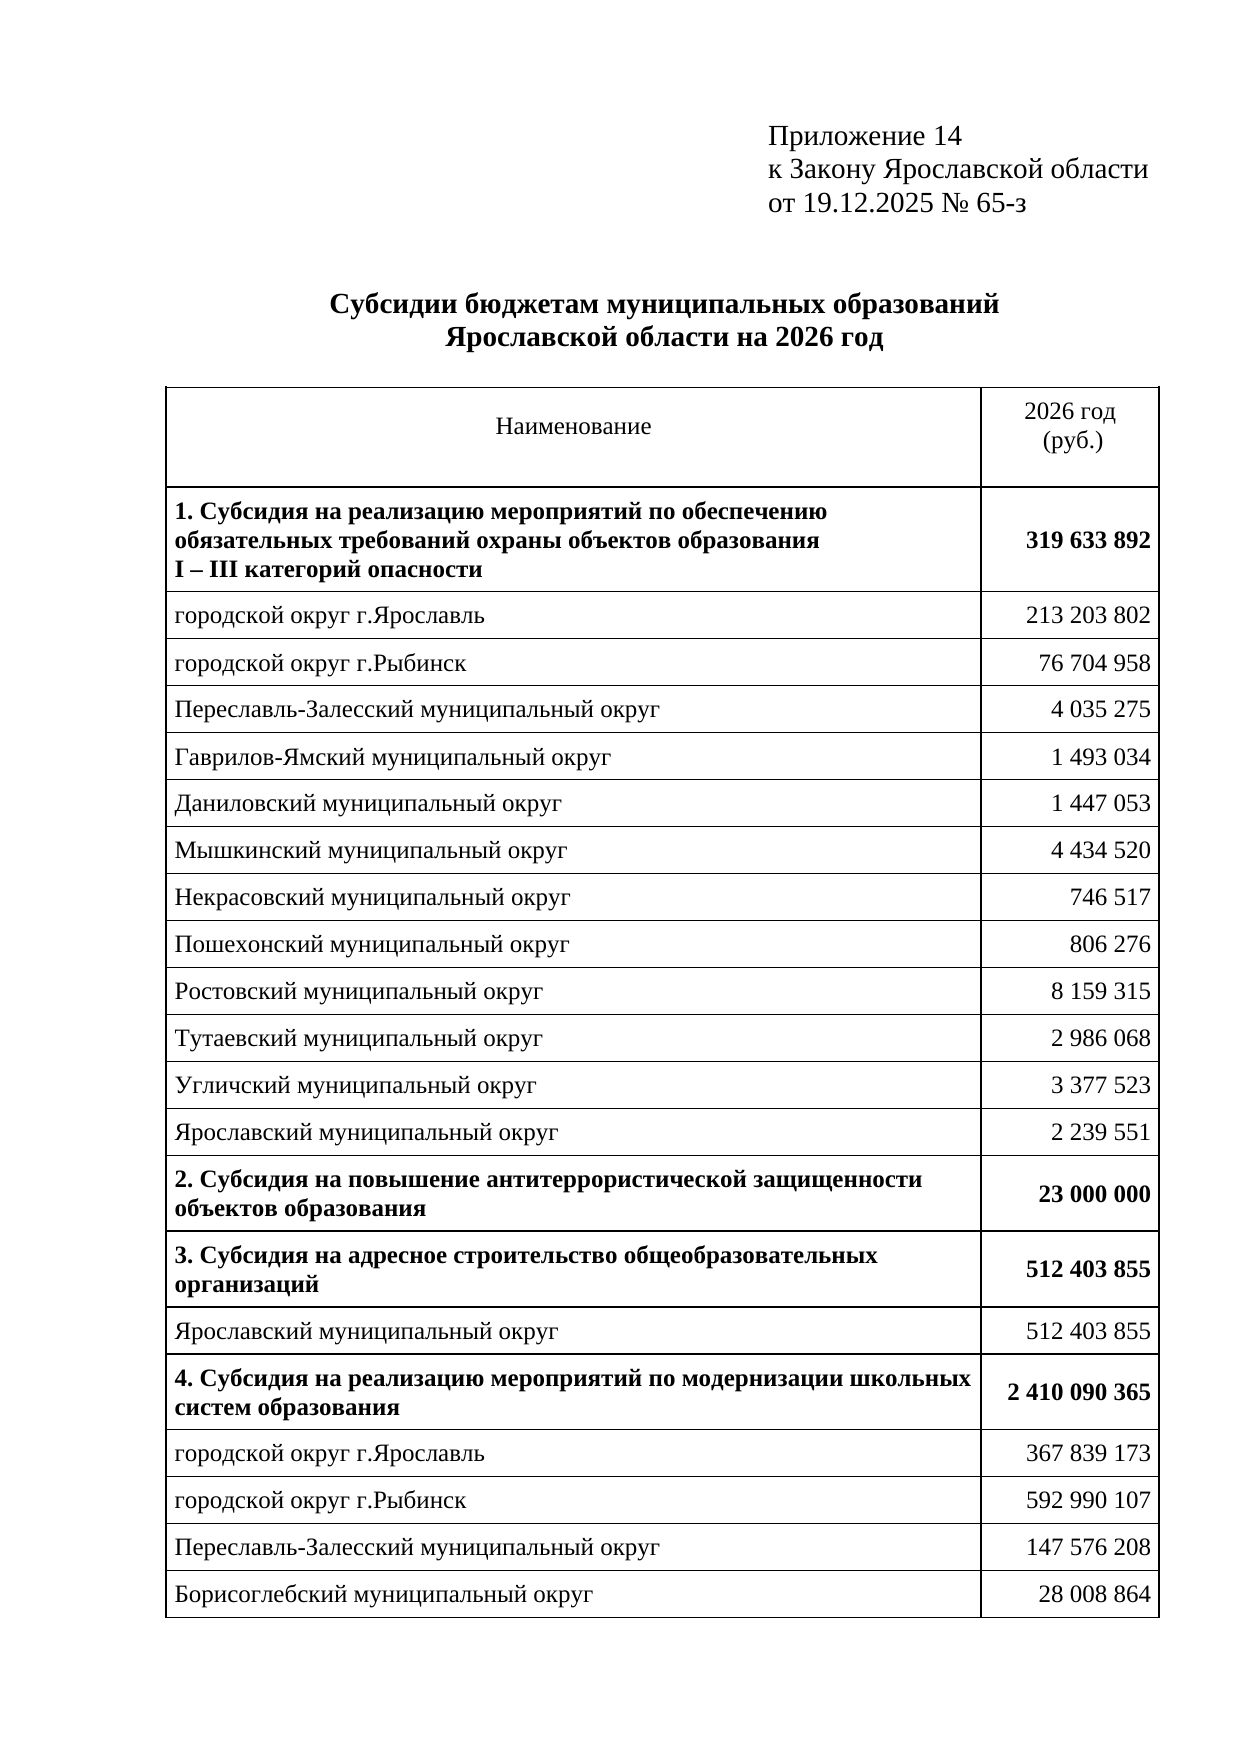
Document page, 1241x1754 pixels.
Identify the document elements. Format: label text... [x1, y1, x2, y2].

table_cell 28 008 864 [982, 1571, 1158, 1617]
table_cell 76 704 958 [982, 639, 1158, 685]
table_cell Ярославский муниципальный округ [167, 1109, 980, 1154]
table_cell 2 986 068 [982, 1015, 1158, 1061]
table_header 2026 год (руб.) [982, 388, 1158, 486]
table_cell Борисоглебский муниципальный округ [167, 1571, 980, 1617]
table_cell 147 576 208 [982, 1524, 1158, 1569]
table_cell 3 377 523 [982, 1062, 1158, 1107]
table_cell 2. Субсидия на повышение антитеррористической защищенности объектов образования [167, 1156, 980, 1230]
table_cell Гаврилов-Ямский муниципальный округ [167, 733, 980, 779]
table_cell Тутаевский муниципальный округ [167, 1015, 980, 1061]
table_cell Мышкинский муниципальный округ [167, 827, 980, 873]
table_cell 806 276 [982, 921, 1158, 967]
table_cell 23 000 000 [982, 1156, 1158, 1230]
text Ярославской области на 2026 год [177, 319, 1152, 353]
table_cell 2 239 551 [982, 1109, 1158, 1154]
table_cell городской округ г.Ярославль [167, 592, 980, 638]
text Субсидии бюджетам муниципальных образований [177, 286, 1152, 319]
table_cell Переславль-Залесский муниципальный округ [167, 1524, 980, 1569]
table_cell городской округ г.Ярославль [167, 1430, 980, 1476]
table_cell 4 434 520 [982, 827, 1158, 873]
table_cell 2 410 090 365 [982, 1355, 1158, 1429]
text от 19.12.2025 № 65-з [768, 185, 1152, 219]
table_cell 1. Субсидия на реализацию мероприятий по обеспечению обязательных требований охраны объектов образования I – III категорий опасности [167, 488, 980, 591]
table_header Наименование [167, 388, 980, 486]
table_cell 1 493 034 [982, 733, 1158, 779]
table_cell Пошехонский муниципальный округ [167, 921, 980, 967]
text к Закону Ярославской области [768, 152, 1152, 185]
table_cell 746 517 [982, 874, 1158, 919]
table_cell Ярославский муниципальный округ [167, 1308, 980, 1353]
table_cell Угличский муниципальный округ [167, 1062, 980, 1107]
table_cell Ростовский муниципальный округ [167, 968, 980, 1013]
table_cell 319 633 892 [982, 488, 1158, 591]
table_cell 512 403 855 [982, 1308, 1158, 1353]
table_cell 4. Субсидия на реализацию мероприятий по модернизации школьных систем образования [167, 1355, 980, 1429]
table_cell Даниловский муниципальный округ [167, 780, 980, 826]
table_cell 8 159 315 [982, 968, 1158, 1013]
table_cell 3. Субсидия на адресное строительство общеобразовательных организаций [167, 1232, 980, 1306]
table_cell 592 990 107 [982, 1477, 1158, 1523]
table_cell Некрасовский муниципальный округ [167, 874, 980, 919]
table_cell 367 839 173 [982, 1430, 1158, 1476]
table_cell 1 447 053 [982, 780, 1158, 826]
table_cell городской округ г.Рыбинск [167, 1477, 980, 1523]
table_cell 4 035 275 [982, 686, 1158, 732]
table_cell городской округ г.Рыбинск [167, 639, 980, 685]
table_cell 213 203 802 [982, 592, 1158, 638]
text Приложение 14 [768, 118, 1152, 152]
table_cell Переславль-Залесский муниципальный округ [167, 686, 980, 732]
table_cell 512 403 855 [982, 1232, 1158, 1306]
